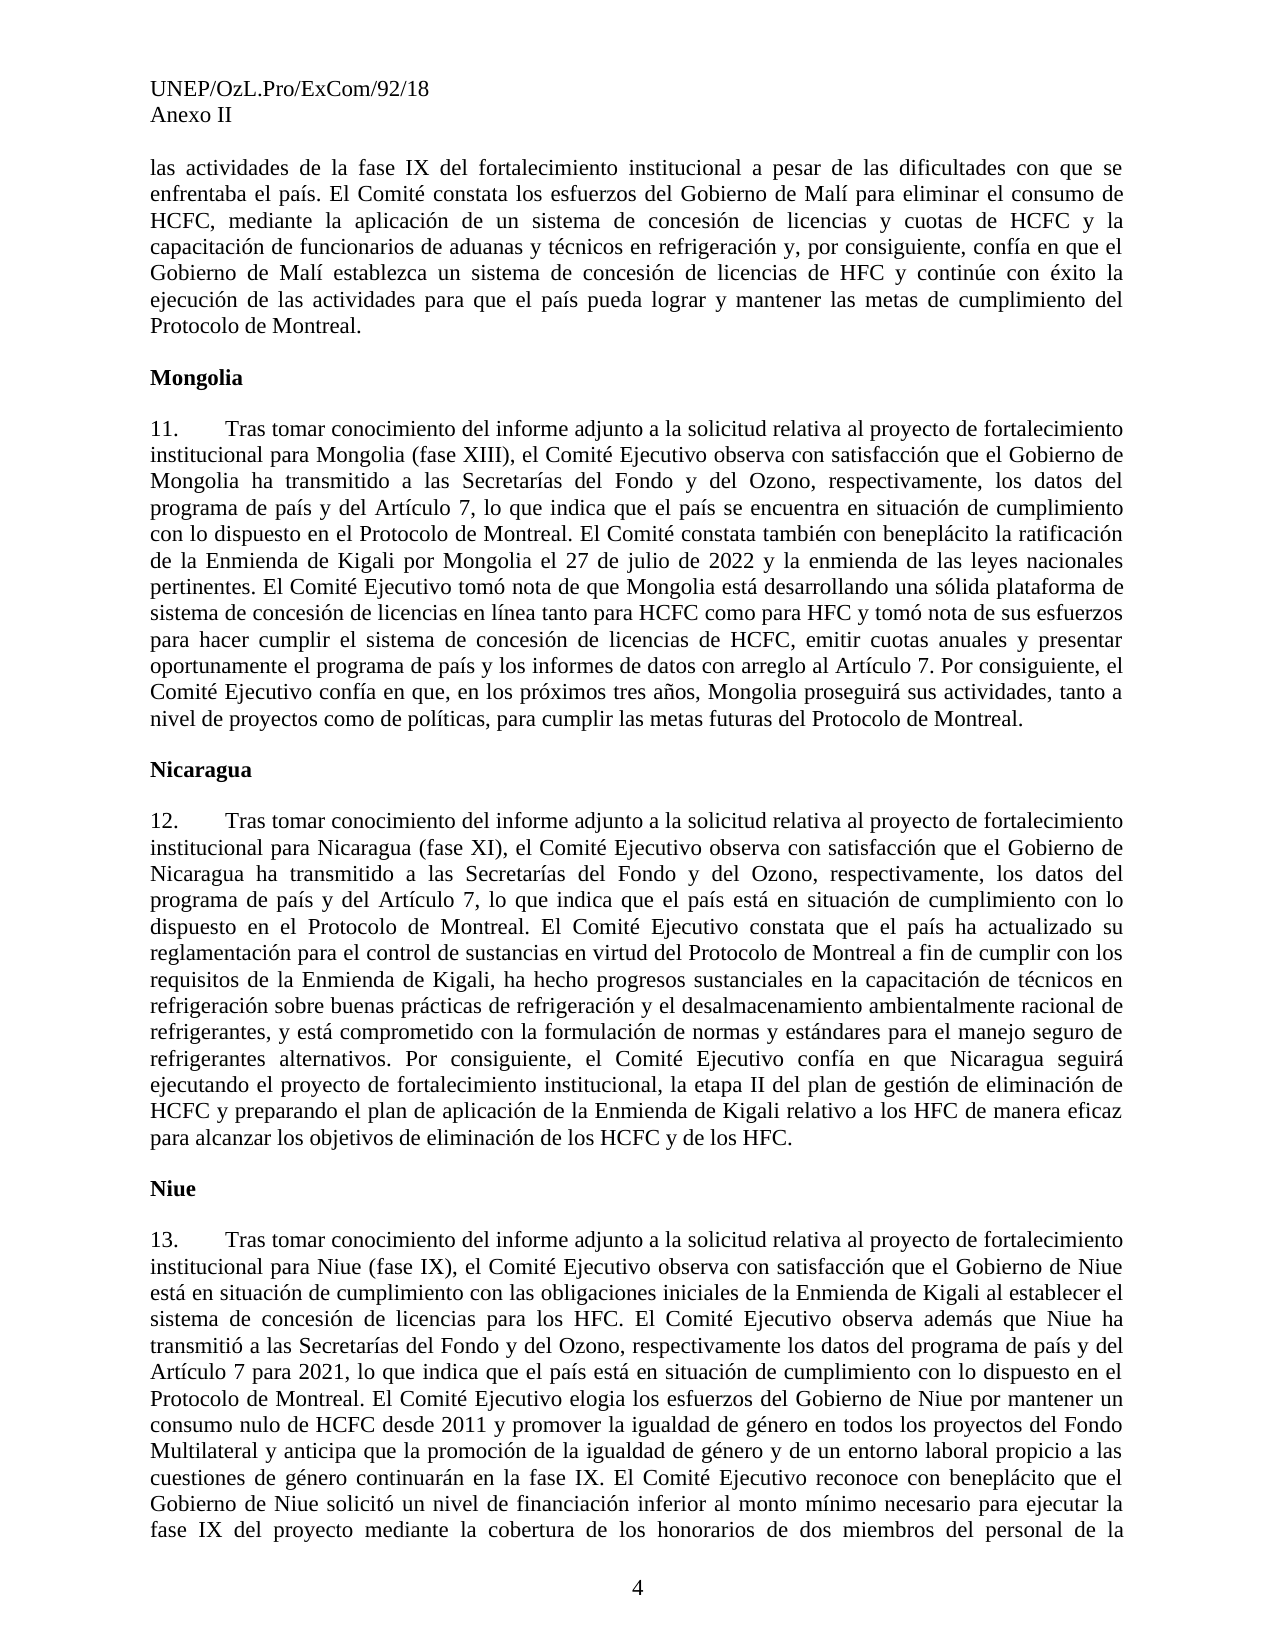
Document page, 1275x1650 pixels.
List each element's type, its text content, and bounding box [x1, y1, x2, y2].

subtitle Niue [150, 1175, 1125, 1201]
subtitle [150, 1226, 1125, 1543]
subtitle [150, 154, 1125, 338]
subtitle Tras tomar conocimiento del informe adjunto a la solicitud relativa al proyecto de fortalecimiento institucional para Nicaragua (fase XI), el Comité Ejecutivo observa con satisfacción que el Gobierno de Nicaragua ha transmitido a las Secretarías del Fondo y del Ozono, respectivamente, los datos del programa de país y del Artículo 7, lo que indica que el país está en situación de cumplimiento con lo dispuesto en el Protocolo de Montreal. El Comité Ejecutivo constata que el país ha actualizado su reglamentación para el control de sustancias en virtud del Protocolo de Montreal a fin de cumplir con los requisitos de la Enmienda de Kigali, ha hecho progresos sustanciales en la capacitación de técnicos en refrigeración sobre buenas prácticas de refrigeración y el desalmacenamiento ambientalmente racional de refrigerantes, y está comprometido con la formulación de normas y estándares para el manejo seguro de refrigerantes alternativos. Por consiguiente, el Comité Ejecutivo confía en que Nicaragua seguirá ejecutando el proyecto de fortalecimiento institucional, la etapa II del plan de gestión de eliminación de HCFC y preparando el plan de aplicación de la Enmienda de Kigali relativo a los HFC de manera eficaz para alcanzar los objetivos de eliminación de los HCFC y de los HFC. [150, 807, 1125, 1150]
subtitle Tras tomar conocimiento del informe adjunto a la solicitud relativa al proyecto de fortalecimiento institucional para Mongolia (fase XIII), el Comité Ejecutivo observa con satisfacción que el Gobierno de Mongolia ha transmitido a las Secretarías del Fondo y del Ozono, respectivamente, los datos del programa de país y del Artículo 7, lo que indica que el país se encuentra en situación de cumplimiento con lo dispuesto en el Protocolo de Montreal. El Comité constata también con beneplácito la ratificación de la Enmienda de Kigali por Mongolia el 27 de julio de 2022 y la enmienda de las leyes nacionales pertinentes. El Comité Ejecutivo tomó nota de que Mongolia está desarrollando una sólida plataforma de sistema de concesión de licencias en línea tanto para HCFC como para HFC y tomó nota de sus esfuerzos para hacer cumplir el sistema de concesión de licencias de HCFC, emitir cuotas anuales y presentar oportunamente el programa de país y los informes de datos con arreglo al Artículo 7. Por consiguiente, el Comité Ejecutivo confía en que, en los próximos tres años, Mongolia proseguirá sus actividades, tanto a nivel de proyectos como de políticas, para cumplir las metas futuras del Protocolo de Montreal. [150, 415, 1125, 731]
subtitle Mongolia [150, 363, 1125, 390]
subtitle Nicaragua [150, 756, 1125, 782]
